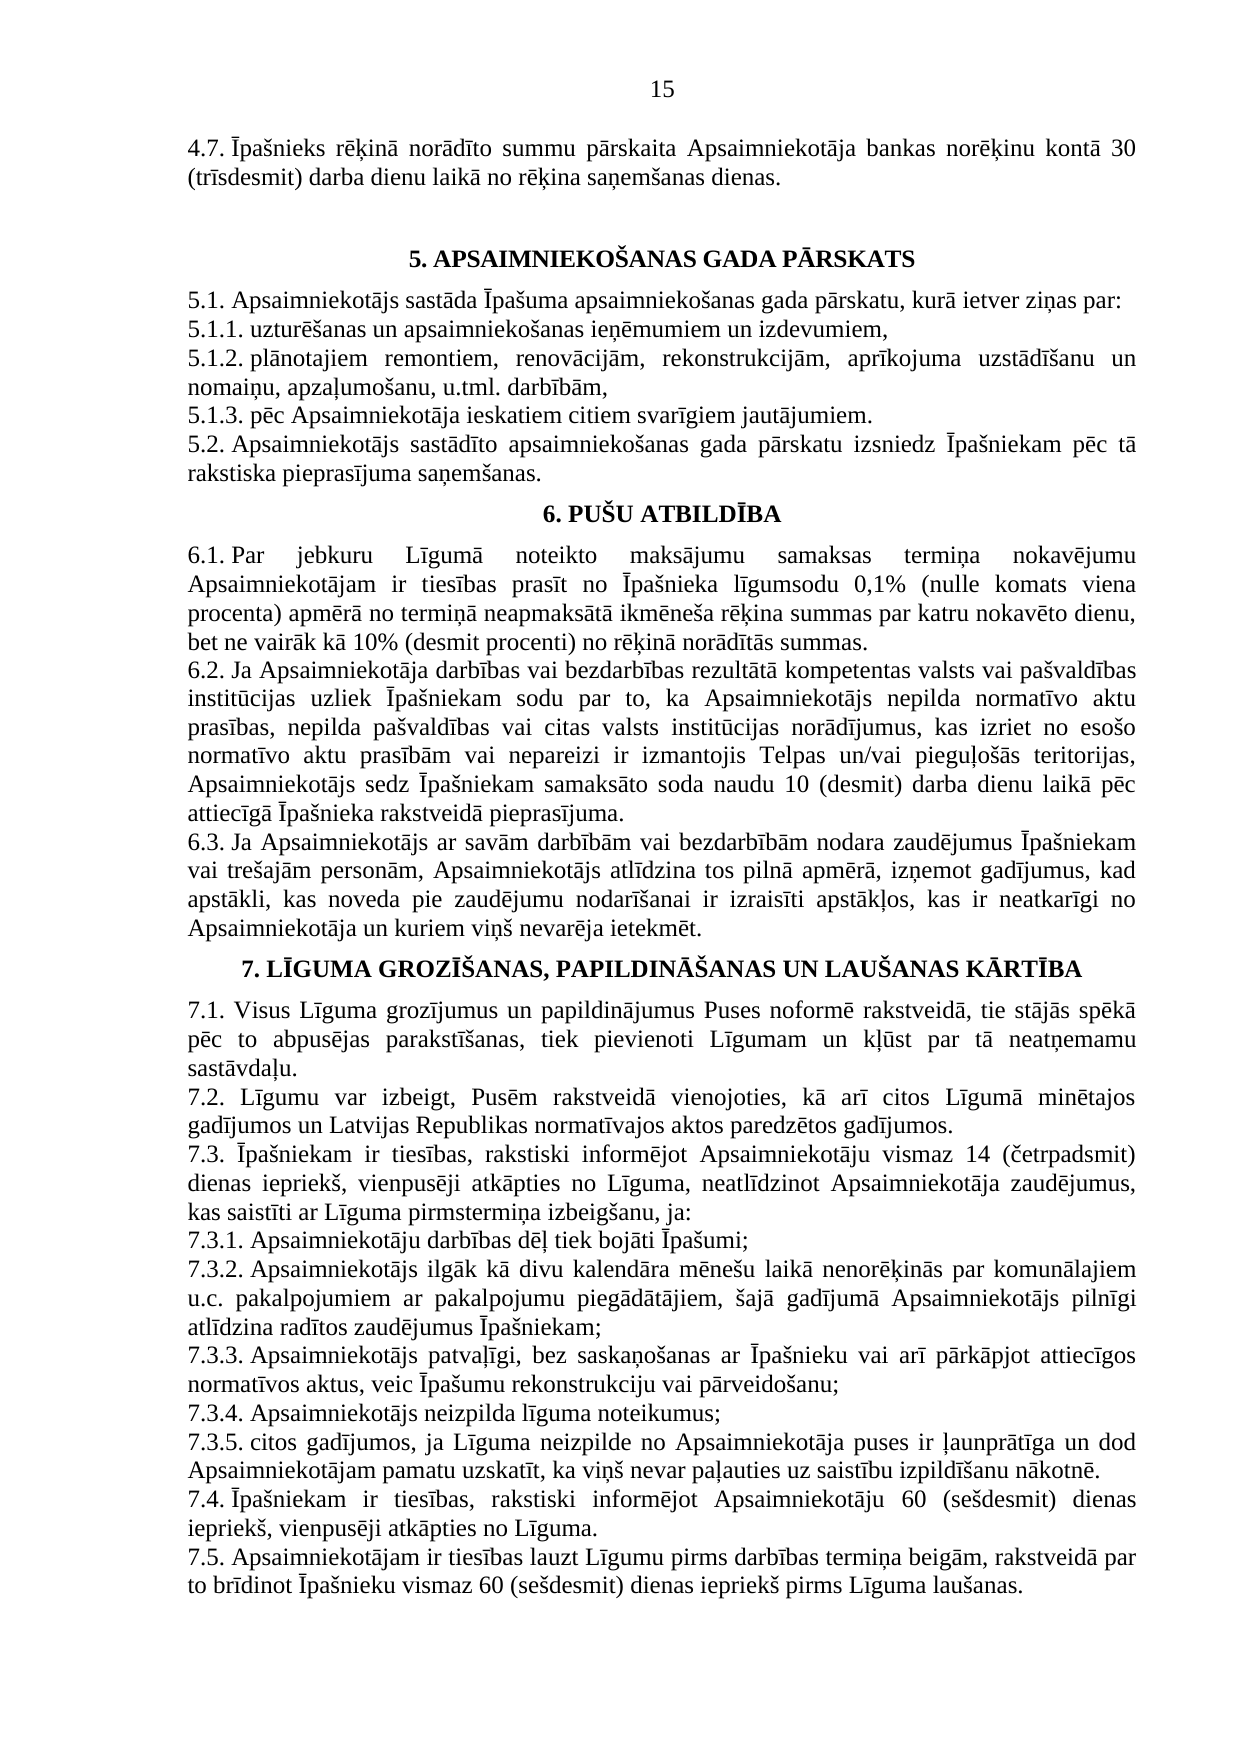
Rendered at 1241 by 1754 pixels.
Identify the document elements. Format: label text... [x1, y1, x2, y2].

text 7.1. Visus Līguma grozījumus un papildinājumus Puses noformē rakstveidā, tie stājās spēkā pēc to abpusējas parakstīšanas, tiek pievienoti Līgumam un kļūst par tā neatņemamu sastāvdaļu. [187, 995, 1137, 1082]
text 7.2. Līgumu var izbeigt, Pusēm rakstveidā vienojoties, kā arī citos Līgumā minētajos gadījumos un Latvijas Republikas normatīvajos aktos paredzētos gadījumos. [187, 1082, 1137, 1139]
text 6.3. Ja Apsaimniekotājs ar savām darbībām vai bezdarbībām nodara zaudējumus Īpašniekam vai trešajām personām, Apsaimniekotājs atlīdzina tos pilnā apmērā, izņemot gadījumus, kad apstākli, kas noveda pie zaudējumu nodarīšanai ir izraisīti apstākļos, kas ir neatkarīgi no Apsaimniekotāja un kuriem viņš nevarēja ietekmēt. [187, 827, 1137, 942]
text 5.1. Apsaimniekotājs sastāda Īpašuma apsaimniekošanas gada pārskatu, kurā ietver ziņas par: [187, 285, 1137, 314]
text 4.7. Īpašnieks rēķinā norādīto summu pārskaita Apsaimniekotāja bankas norēķinu kontā 30 (trīsdesmit) darba dienu laikā no rēķina saņemšanas dienas. [187, 133, 1137, 190]
text 5.1.3. pēc Apsaimniekotāja ieskatiem citiem svarīgiem jautājumiem. [187, 400, 1137, 429]
text 5.1.2. plānotajiem remontiem, renovācijām, rekonstrukcijām, aprīkojuma uzstādīšanu un nomaiņu, apzaļumošanu, u.tml. darbībām, [187, 343, 1137, 400]
text 7.3.4. Apsaimniekotājs neizpilda līguma noteikumus; [187, 1398, 1137, 1427]
text 7.3.5. citos gadījumos, ja Līguma neizpilde no Apsaimniekotāja puses ir ļaunprātīga un dod Apsaimniekotājam pamatu uzskatīt, ka viņš nevar paļauties uz saistību izpildīšanu nākotnē. [187, 1427, 1137, 1484]
text 7.3. Īpašniekam ir tiesības, rakstiski informējot Apsaimniekotāju vismaz 14 (četrpadsmit) dienas iepriekš, vienpusēji atkāpties no Līguma, neatlīdzinot Apsaimniekotāja zaudējumus, kas saistīti ar Līguma pirmstermiņa izbeigšanu, ja: [187, 1139, 1137, 1225]
text 5.2. Apsaimniekotājs sastādīto apsaimniekošanas gada pārskatu izsniedz Īpašniekam pēc tā rakstiska pieprasījuma saņemšanas. [187, 429, 1137, 487]
text 7.3.2. Apsaimniekotājs ilgāk kā divu kalendāra mēnešu laikā nenorēķinās par komunālajiem u.c. pakalpojumiem ar pakalpojumu piegādātājiem, šajā gadījumā Apsaimniekotājs pilnīgi atlīdzina radītos zaudējumus Īpašniekam; [187, 1254, 1137, 1340]
text 7.5. Apsaimniekotājam ir tiesības lauzt Līgumu pirms darbības termiņa beigām, rakstveidā par to brīdinot Īpašnieku vismaz 60 (sešdesmit) dienas iepriekš pirms Līguma laušanas. [187, 1542, 1137, 1599]
text 6. PUŠU ATBILDĪBA [187, 499, 1137, 528]
text 7. LĪGUMA GROZĪŠANAS, PAPILDINĀŠANAS UN LAUŠANAS KĀRTĪBA [187, 954, 1137, 983]
text 7.3.3. Apsaimniekotājs patvaļīgi, bez saskaņošanas ar Īpašnieku vai arī pārkāpjot attiecīgos normatīvos aktus, veic Īpašumu rekonstrukciju vai pārveidošanu; [187, 1340, 1137, 1398]
text 6.1. Par jebkuru Līgumā noteikto maksājumu samaksas termiņa nokavējumu Apsaimniekotājam ir tiesības prasīt no Īpašnieka līgumsodu 0,1% (nulle komats viena procenta) apmērā no termiņā neapmaksātā ikmēneša rēķina summas par katru nokavēto dienu, bet ne vairāk kā 10% (desmit procenti) no rēķinā norādītās summas. [187, 540, 1137, 655]
text 7.4. Īpašniekam ir tiesības, rakstiski informējot Apsaimniekotāju 60 (sešdesmit) dienas iepriekš, vienpusēji atkāpties no Līguma. [187, 1484, 1137, 1542]
text 6.2. Ja Apsaimniekotāja darbības vai bezdarbības rezultātā kompetentas valsts vai pašvaldības institūcijas uzliek Īpašniekam sodu par to, ka Apsaimniekotājs nepilda normatīvo aktu prasības, nepilda pašvaldības vai citas valsts institūcijas norādījumus, kas izriet no esošo normatīvo aktu prasībām vai nepareizi ir izmantojis Telpas un/vai pieguļošās teritorijas, Apsaimniekotājs sedz Īpašniekam samaksāto soda naudu 10 (desmit) darba dienu laikā pēc attiecīgā Īpašnieka rakstveidā pieprasījuma. [187, 655, 1137, 827]
text 5.1.1. uzturēšanas un apsaimniekošanas ieņēmumiem un izdevumiem, [187, 314, 1137, 343]
text 7.3.1. Apsaimniekotāju darbības dēļ tiek bojāti Īpašumi; [187, 1225, 1137, 1254]
text 5. APSAIMNIEKOŠANAS GADA PĀRSKATS [187, 244, 1137, 273]
